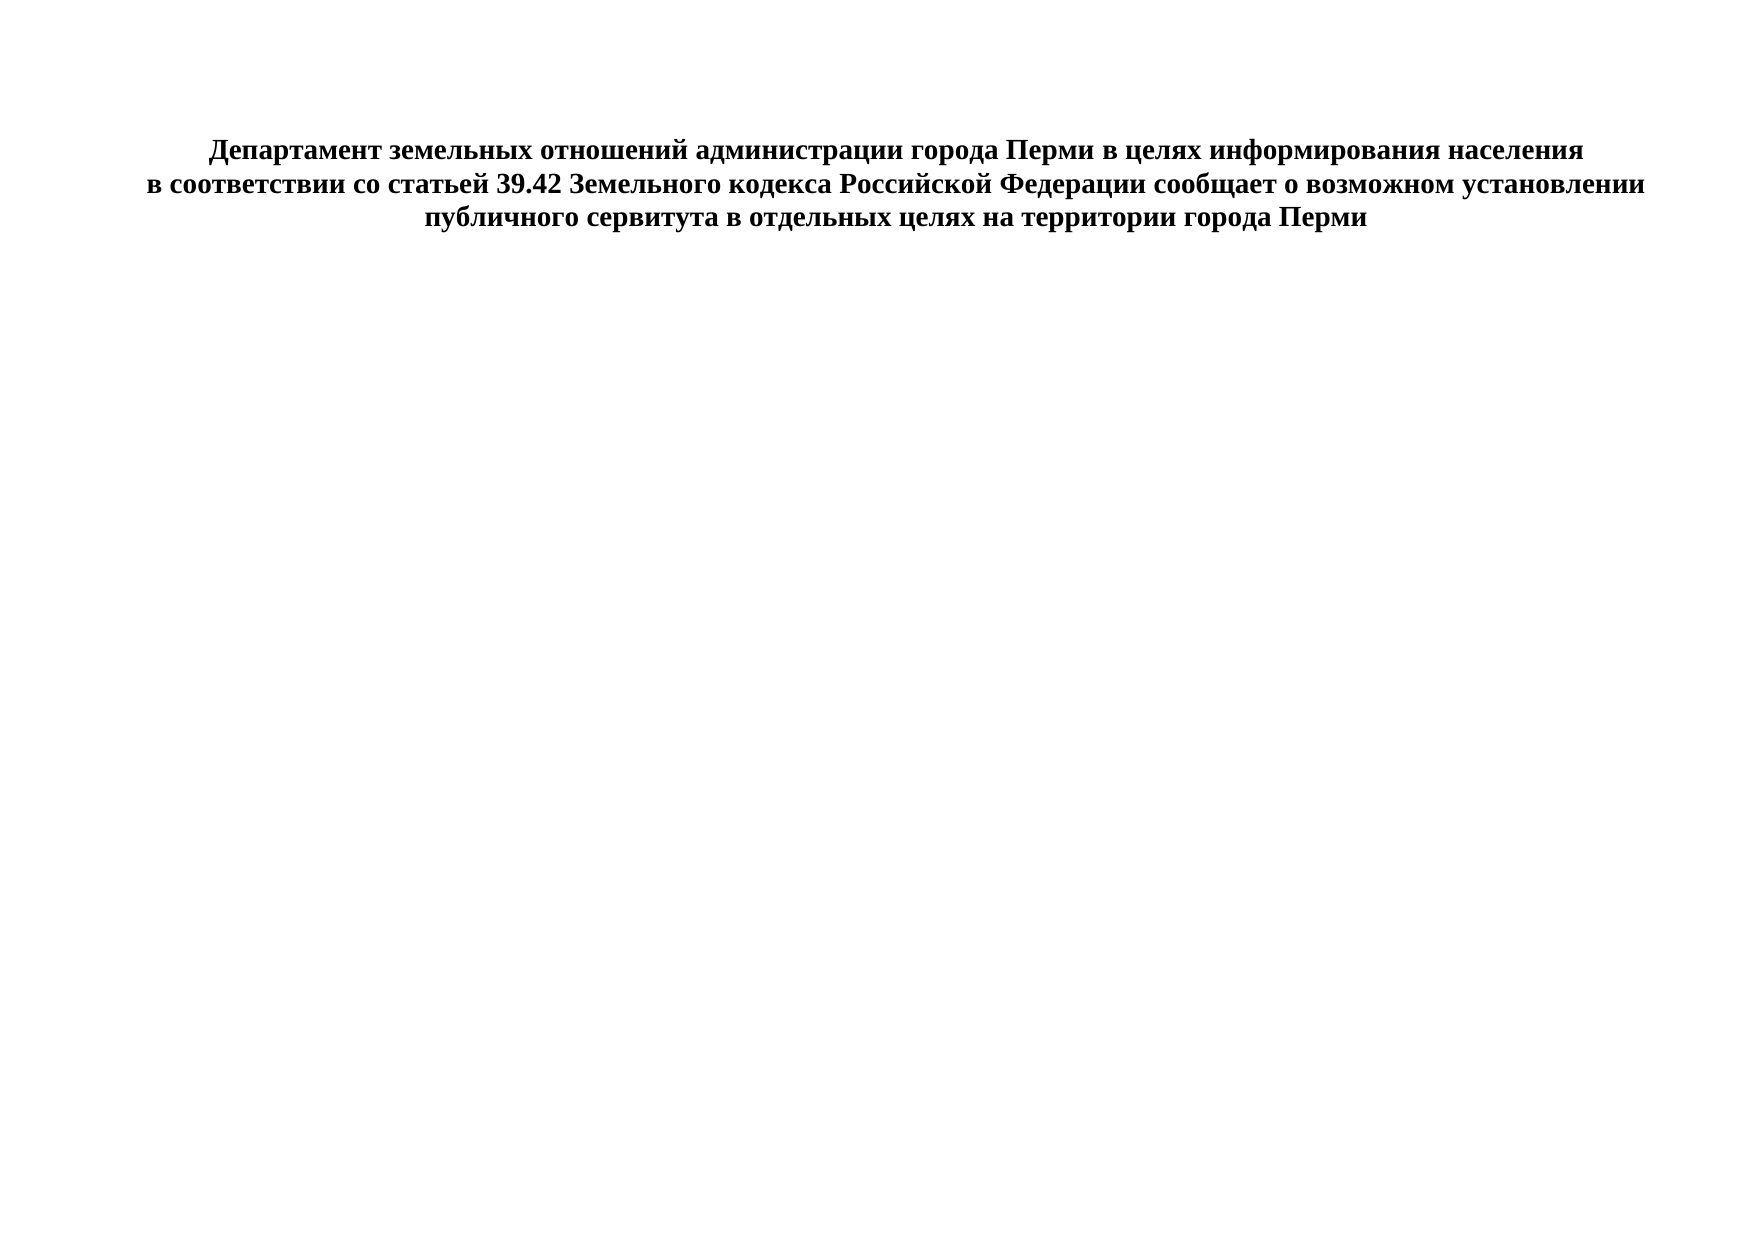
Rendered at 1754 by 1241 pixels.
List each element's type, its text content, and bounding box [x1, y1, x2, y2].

text Департамент земельных отношений администрации города Перми в целях информирования населения [89, 132, 1703, 166]
text в соответствии со статьей 39.42 Земельного кодекса Российской Федерации сообщает о возможном установлении публичного сервитута в отдельных целях на территории города Перми [89, 166, 1703, 233]
